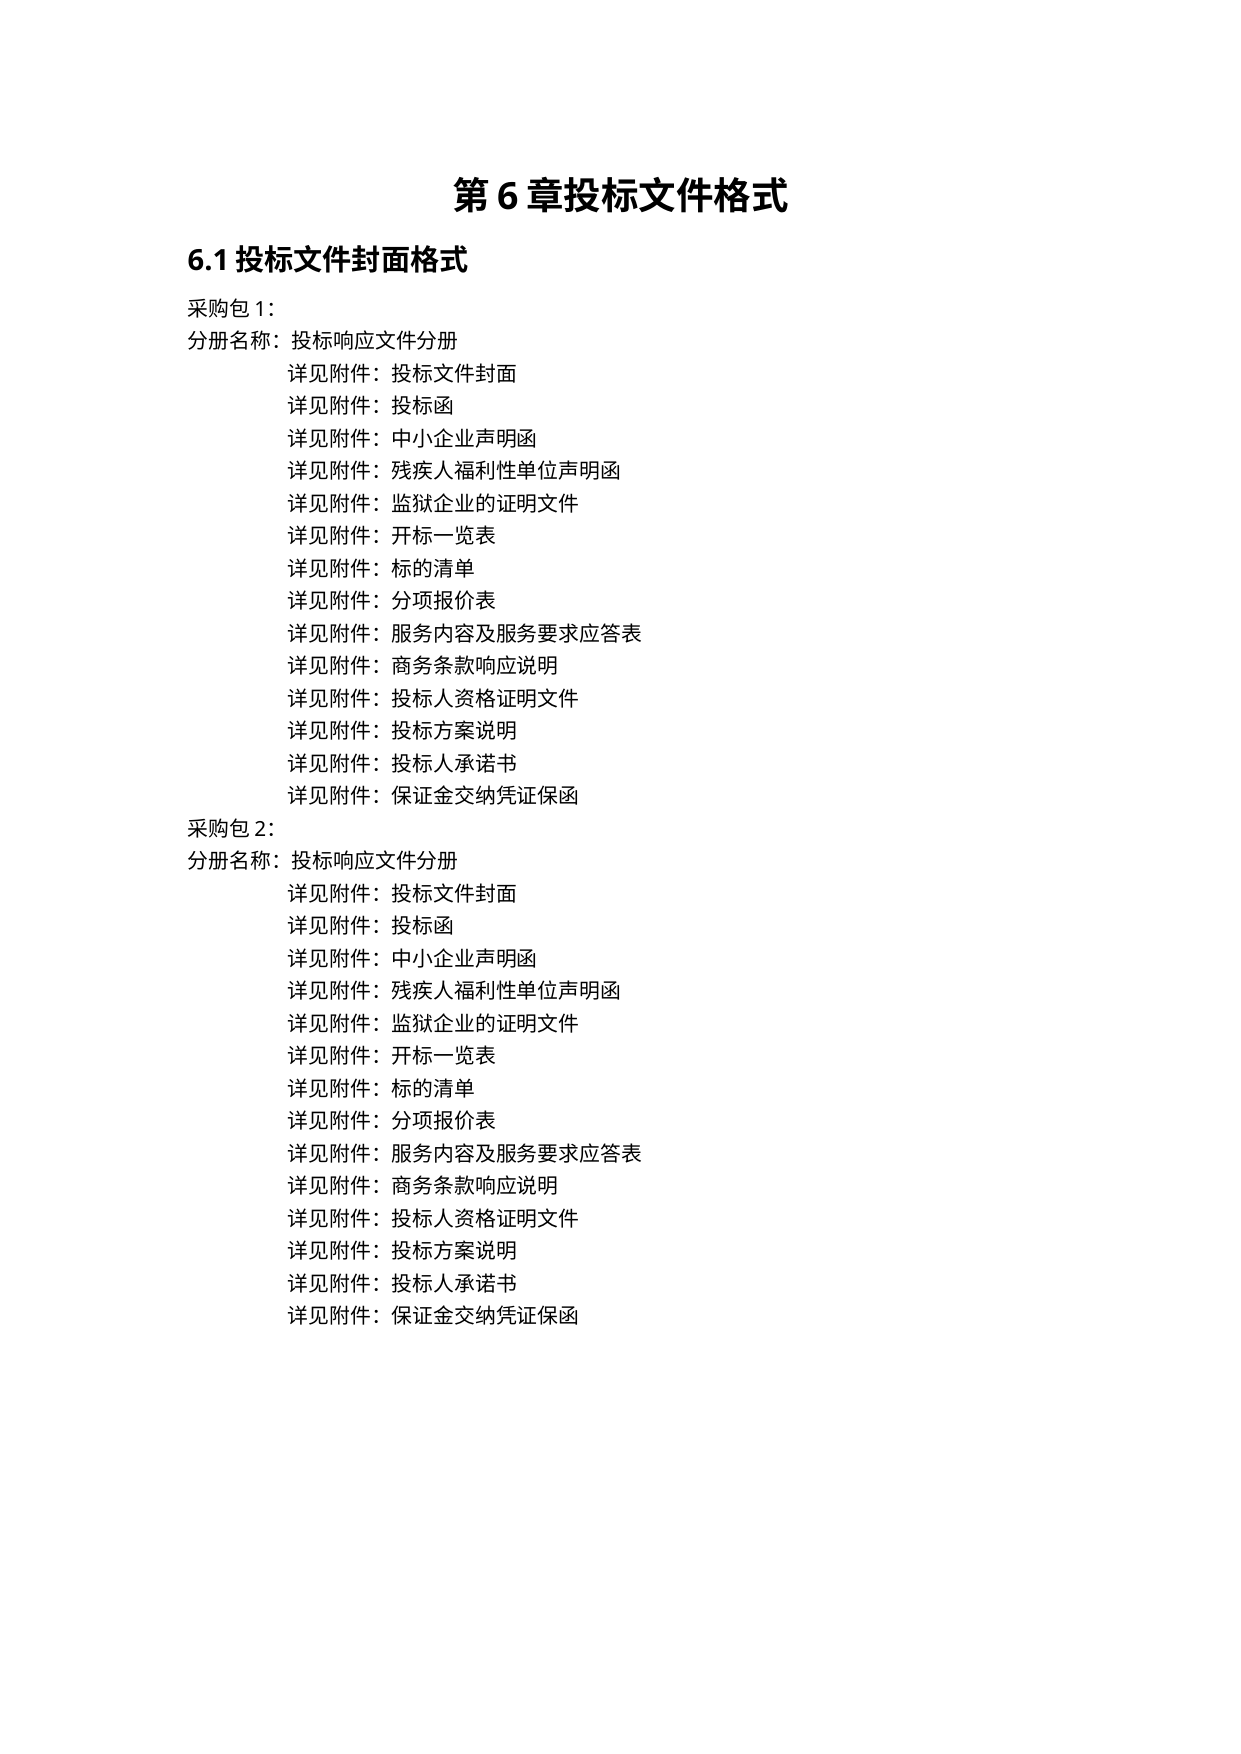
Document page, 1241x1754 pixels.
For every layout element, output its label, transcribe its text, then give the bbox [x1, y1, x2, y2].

text 详见附件：服务内容及服务要求应答表 [187, 617, 1053, 649]
text 详见附件：投标方案说明 [187, 1234, 1053, 1267]
text 6.1投标文件封面格式 [187, 227, 1053, 292]
text 详见附件：投标人承诺书 [187, 747, 1053, 779]
text 详见附件：投标人资格证明文件 [187, 1202, 1053, 1234]
text 详见附件：服务内容及服务要求应答表 [187, 1137, 1053, 1169]
text 分册名称：投标响应文件分册 [187, 324, 1053, 357]
text 详见附件：残疾人福利性单位声明函 [187, 454, 1053, 487]
text 详见附件：投标文件封面 [187, 877, 1053, 909]
text 详见附件：标的清单 [187, 552, 1053, 584]
text 详见附件：监狱企业的证明文件 [187, 1007, 1053, 1039]
text 详见附件：监狱企业的证明文件 [187, 487, 1053, 519]
text 详见附件：商务条款响应说明 [187, 1169, 1053, 1202]
text 第6章投标文件格式 [187, 162, 1053, 227]
text 分册名称：投标响应文件分册 [187, 844, 1053, 877]
text 详见附件：投标函 [187, 389, 1053, 422]
text 详见附件：保证金交纳凭证保函 [187, 1299, 1053, 1332]
text 采购包2： [187, 812, 1053, 844]
text 详见附件：商务条款响应说明 [187, 649, 1053, 682]
text 详见附件：投标人资格证明文件 [187, 682, 1053, 714]
text 详见附件：分项报价表 [187, 1104, 1053, 1137]
text 详见附件：投标人承诺书 [187, 1267, 1053, 1299]
text 详见附件：开标一览表 [187, 1039, 1053, 1072]
text 详见附件：开标一览表 [187, 519, 1053, 552]
text 详见附件：投标方案说明 [187, 714, 1053, 747]
text 详见附件：中小企业声明函 [187, 422, 1053, 454]
text 采购包1： [187, 292, 1053, 324]
text 详见附件：保证金交纳凭证保函 [187, 779, 1053, 812]
text 详见附件：投标函 [187, 909, 1053, 942]
text 详见附件：投标文件封面 [187, 357, 1053, 389]
text 详见附件：分项报价表 [187, 584, 1053, 617]
text 详见附件：中小企业声明函 [187, 942, 1053, 974]
text 详见附件：标的清单 [187, 1072, 1053, 1104]
text 详见附件：残疾人福利性单位声明函 [187, 974, 1053, 1007]
